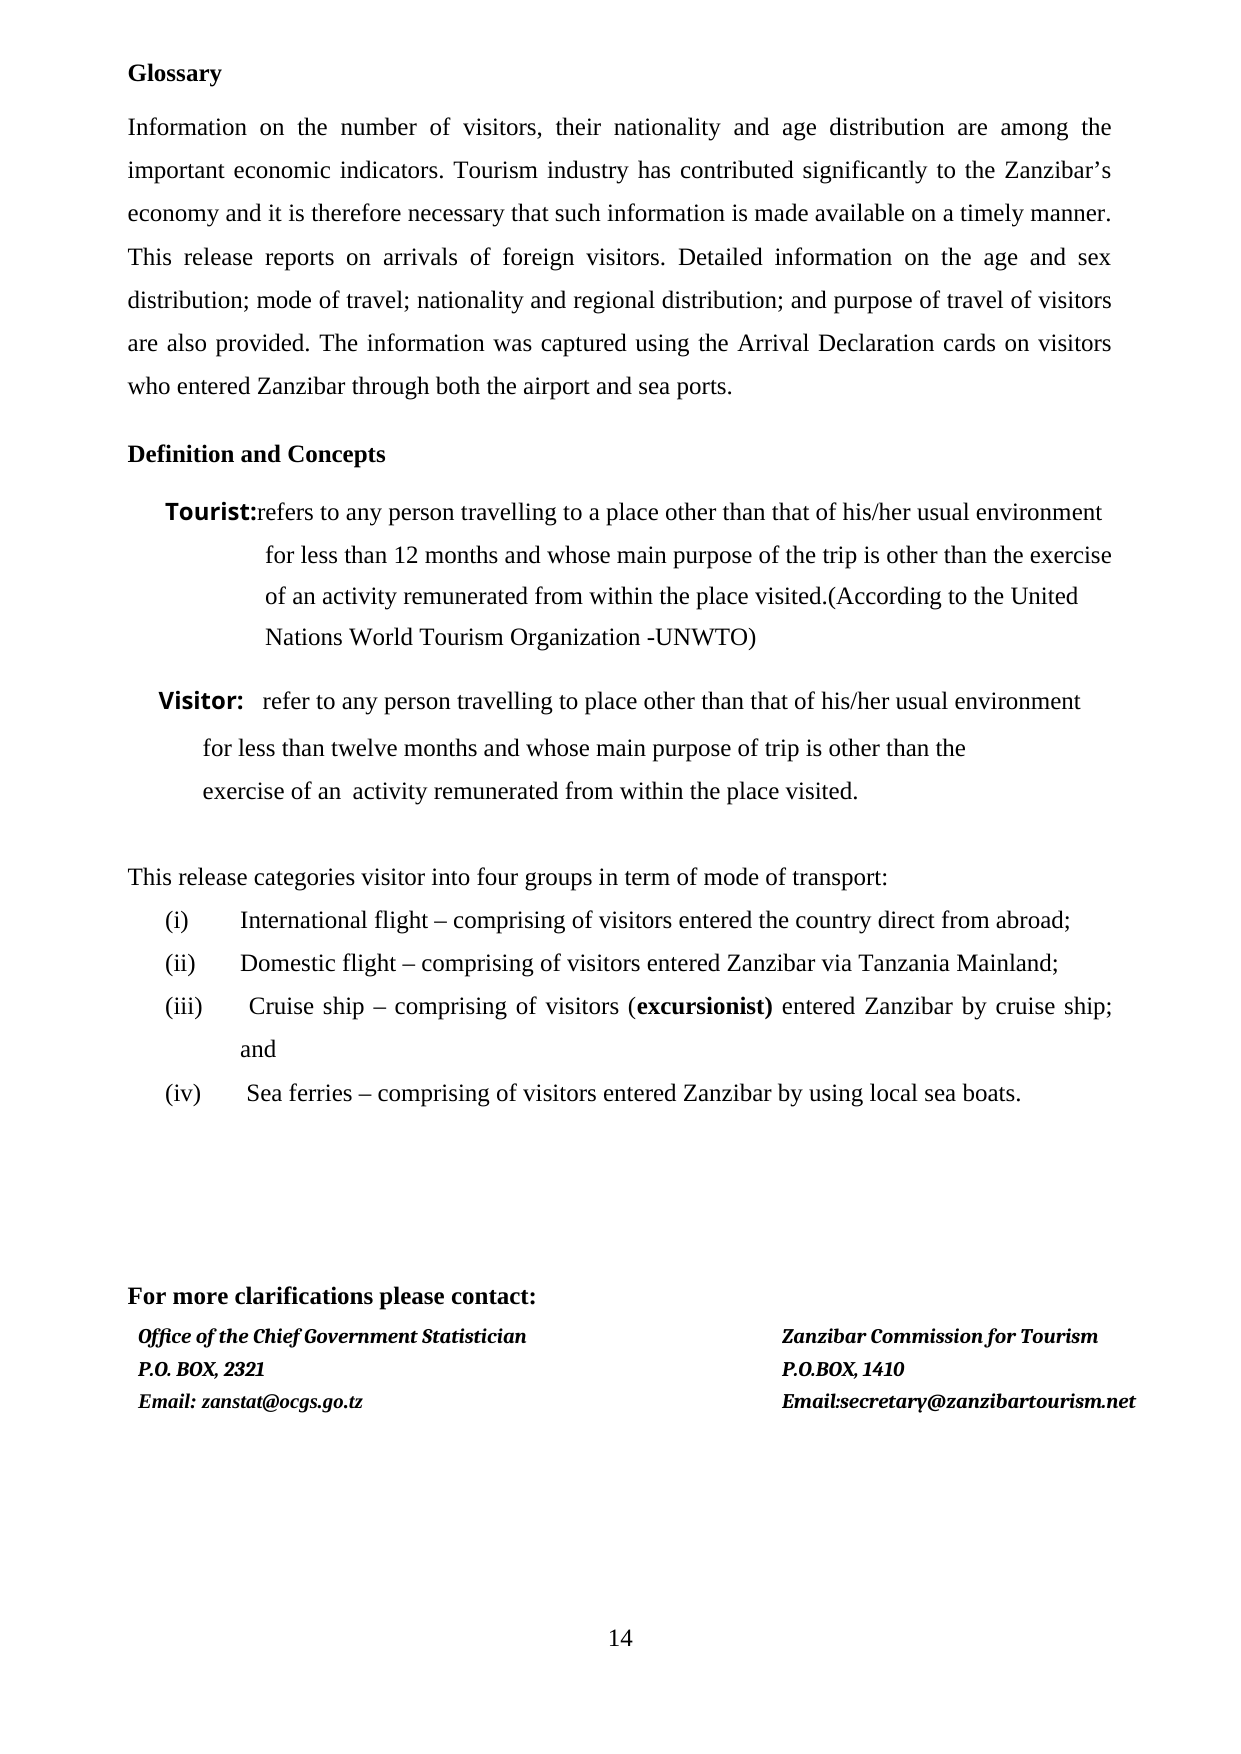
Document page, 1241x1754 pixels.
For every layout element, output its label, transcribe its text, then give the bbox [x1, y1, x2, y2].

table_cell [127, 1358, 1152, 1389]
text for less than twelve months and whose main purpose of trip is other than the [127, 733, 1113, 761]
text exercise of an activity remunerated from within the place visited. [127, 776, 1113, 804]
text of an activity remunerated from within the place visited.(According to the United [165, 581, 1113, 610]
list Sea ferries – comprising of visitors entered Zanzibar by using local sea boats. [165, 1078, 1113, 1106]
text For more clarifications please contact: [127, 1281, 1113, 1310]
text This release categories visitor into four groups in term of mode of transport: [127, 862, 1113, 891]
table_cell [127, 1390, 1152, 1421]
text for less than 12 months and whose main purpose of the trip is other than the exercise [165, 540, 1113, 569]
text Definition and Concepts [127, 439, 1113, 468]
list Domestic flight – comprising of visitors entered Zanzibar via Tanzania Mainland; [165, 948, 1113, 977]
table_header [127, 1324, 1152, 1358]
text Tourist:refers to any person travelling to a place other than that of his/her usual environment [165, 495, 1113, 527]
text Nations World Tourism Organization -UNWTO) [165, 622, 1113, 651]
list International flight – comprising of visitors entered the country direct from abroad; [165, 905, 1113, 934]
text Information on the number of visitors, their nationality and age distribution are among the important economic indicators. Tourism industry has contributed significantly to the Zanzibar’s economy and it is therefore necessary that such information is made available on a timely manner. This release reports on arrivals of foreign visitors. Detailed information on the age and sex distribution; mode of travel; nationality and regional distribution; and purpose of travel of visitors are also provided. The information was captured using the Arrival Declaration cards on visitors who entered Zanzibar through both the airport and sea ports. [127, 112, 1113, 400]
text Visitor: refer to any person travelling to place other than that of his/her usual environment [127, 684, 1113, 716]
text Glossary [127, 58, 1113, 87]
list Cruise ship – comprising of visitors (excursionist) entered Zanzibar by cruise ship; and [165, 991, 1113, 1063]
